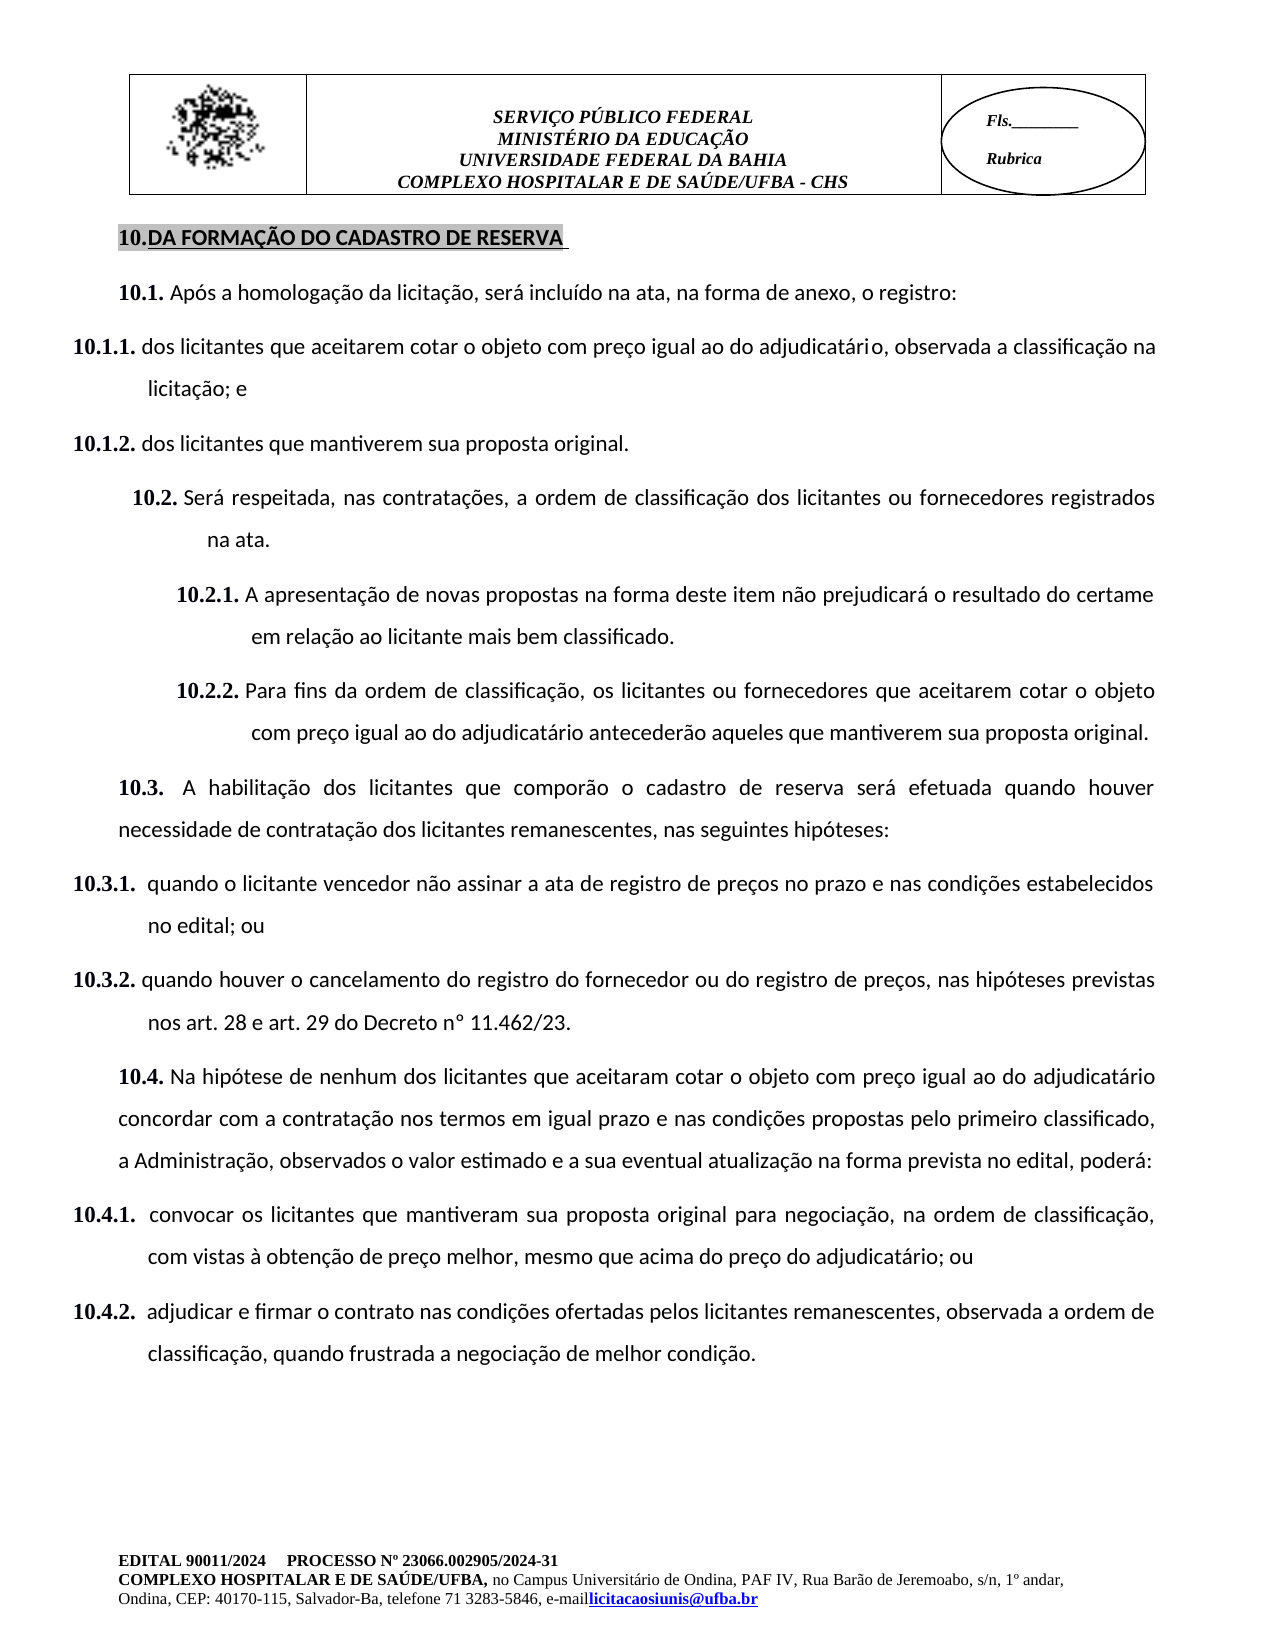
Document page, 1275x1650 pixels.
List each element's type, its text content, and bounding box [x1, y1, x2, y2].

text adjudicar e firmar o contrato nas condições ofertadas pelos licitantes remanescentes, observada a ordem de classificação, quando frustrada a negociação de melhor condição. [73, 1297, 1157, 1367]
text Para fins da ordem de classificação, os licitantes ou fornecedores que aceitarem cotar o objeto com preço igual ao do adjudicatário antecederão aqueles que mantiverem sua proposta original. [176, 676, 1157, 746]
list A habilitação dos licitantes que comporão o cadastro de reserva será efetuada quando houver necessidade de contratação dos licitantes remanescentes, nas seguintes hipóteses: [118, 773, 1157, 843]
text quando houver o cancelamento do registro do fornecedor ou do registro de preços, nas hipóteses previstas nos art. 28 e art. 29 do Decreto nº 11.462/23. [73, 966, 1157, 1036]
text quando o licitante vencedor não assinar a ata de registro de preços no prazo e nas condições estabelecidos no edital; ou [73, 869, 1157, 939]
text dos licitantes que aceitarem cotar o objeto com preço igual ao do adjudicatário, observada a classificação na licitação; e [73, 332, 1157, 402]
text A apresentação de novas propostas na forma deste item não prejudicará o resultado do certame em relação ao licitante mais bem classificado. [176, 580, 1157, 650]
list Será respeitada, nas contratações, a ordem de classificação dos licitantes ou fornecedores registrados na ata. [132, 483, 1157, 553]
text dos licitantes que mantiverem sua proposta original. [73, 429, 1157, 457]
list Na hipótese de nenhum dos licitantes que aceitaram cotar o objeto com preço igual ao do adjudicatário concordar com a contratação nos termos em igual prazo e nas condições propostas pelo primeiro classificado, a Administração, observados o valor estimado e a sua eventual atualização na forma prevista no edital, poderá: [118, 1062, 1157, 1174]
text convocar os licitantes que mantiveram sua proposta original para negociação, na ordem de classificação, com vistas à obtenção de preço melhor, mesmo que acima do preço do adjudicatário; ou [73, 1201, 1157, 1271]
list Após a homologação da licitação, será incluído na ata, na forma de anexo, o registro: [118, 278, 1157, 306]
list DA FORMAÇÃO DO CADASTRO DE RESERVA [118, 223, 1157, 251]
